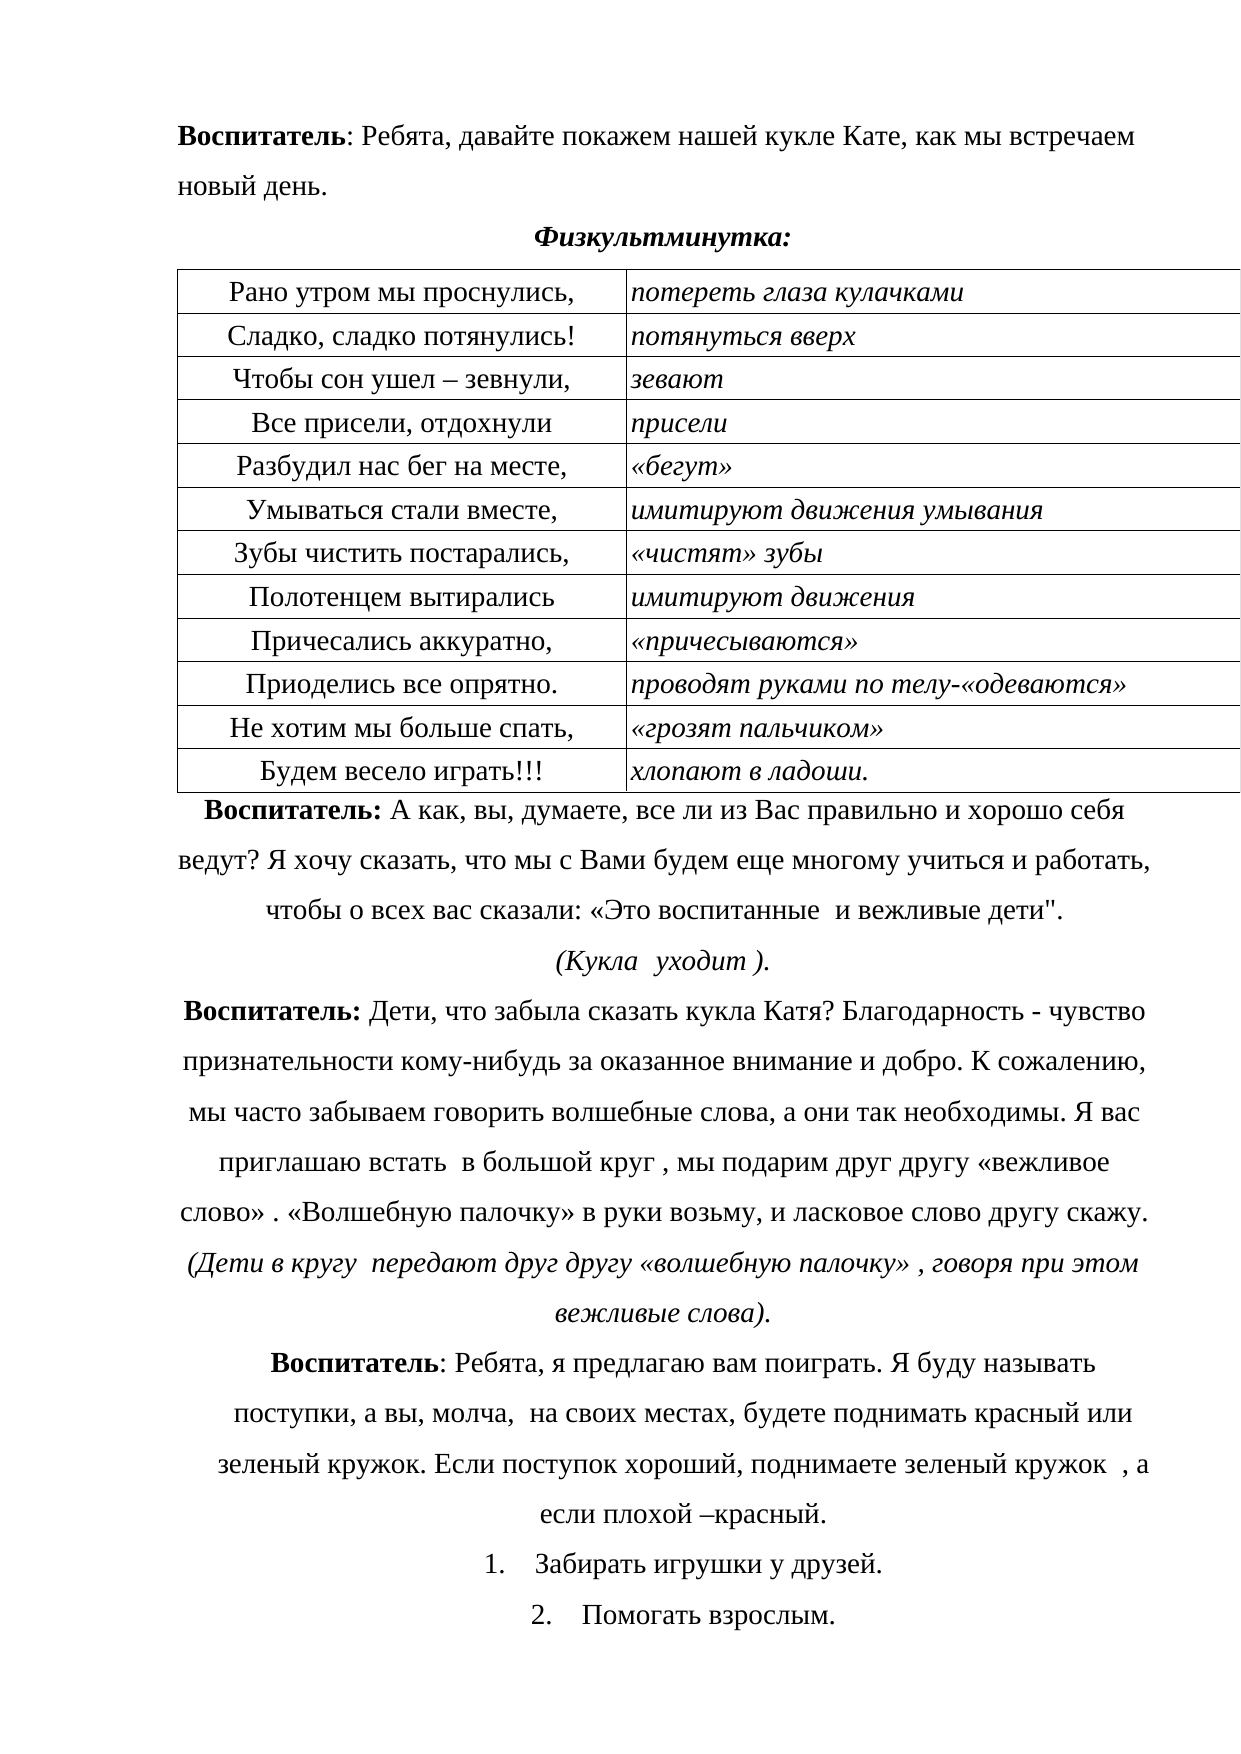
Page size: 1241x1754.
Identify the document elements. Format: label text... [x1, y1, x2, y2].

table_cell «чистят» зубы [627, 531, 1240, 574]
table_cell «бегут» [627, 444, 1240, 487]
text (Кукла уходит ). [177, 943, 1152, 976]
text 2. Помогать взрослым. [215, 1597, 1152, 1630]
table_cell Все присели, отдохнули [178, 400, 626, 443]
table_cell Приоделись все опрятно. [178, 662, 626, 704]
table_cell Чтобы сон ушел – зевнули, [178, 357, 626, 399]
table_cell зевают [627, 357, 1240, 399]
table_cell «причесываются» [627, 619, 1240, 661]
table_cell Умываться стали вместе, [178, 488, 626, 530]
text Воспитатель: Ребята, я предлагаю вам поиграть. Я буду называть поступки, а вы, молча, на своих местах, будете поднимать красный или зеленый кружок. Если поступок хороший, поднимаете зеленый кружок , а если плохой –красный. [215, 1345, 1152, 1530]
text Физкультминутка: [177, 219, 1152, 252]
text Воспитатель: А как, вы, думаете, все ли из Вас правильно и хорошо себя ведут? Я хочу сказать, что мы с Вами будем еще многому учиться и работать, чтобы о всех вас сказали: «Это воспитанные и вежливые дети". [177, 793, 1152, 926]
table_cell Разбудил нас бег на месте, [178, 444, 626, 487]
text 1. Забирать игрушки у друзей. [215, 1547, 1152, 1580]
table_cell имитируют движения [627, 575, 1240, 618]
table_cell «грозят пальчиком» [627, 706, 1240, 748]
table_cell Не хотим мы больше спать, [178, 706, 626, 748]
table_cell Полотенцем вытирались [178, 575, 626, 618]
table_cell Сладко, сладко потянулись! [178, 314, 626, 356]
text (Дети в кругу передают друг другу «волшебную палочку» , говоря при этом вежливые слова). [177, 1245, 1152, 1328]
table_cell Причесались аккуратно, [178, 619, 626, 661]
table_cell присели [627, 400, 1240, 443]
table_cell имитируют движения умывания [627, 488, 1240, 530]
table_cell потянуться вверх [627, 314, 1240, 356]
text Воспитатель: Дети, что забыла сказать кукла Катя? Благодарность - чувство признательности кому-нибудь за оказанное внимание и добро. К сожалению, мы часто забываем говорить волшебные слова, а они так необходимы. Я вас приглашаю встать в большой круг , мы подарим друг другу «вежливое слово» . «Волшебную палочку» в руки возьму, и ласковое слово другу скажу. [177, 993, 1152, 1228]
table_cell Зубы чистить постарались, [178, 531, 626, 574]
table_cell Будем весело играть!!! [178, 749, 626, 791]
table_header Рано утром мы проснулись, [178, 270, 626, 312]
table_cell проводят руками по телу-«одеваются» [627, 662, 1240, 704]
table_header потереть глаза кулачками [627, 270, 1240, 312]
text Воспитатель: Ребята, давайте покажем нашей кукле Кате, как мы встречаем новый день. [177, 118, 1152, 202]
table_cell хлопают в ладоши. [627, 749, 1240, 791]
